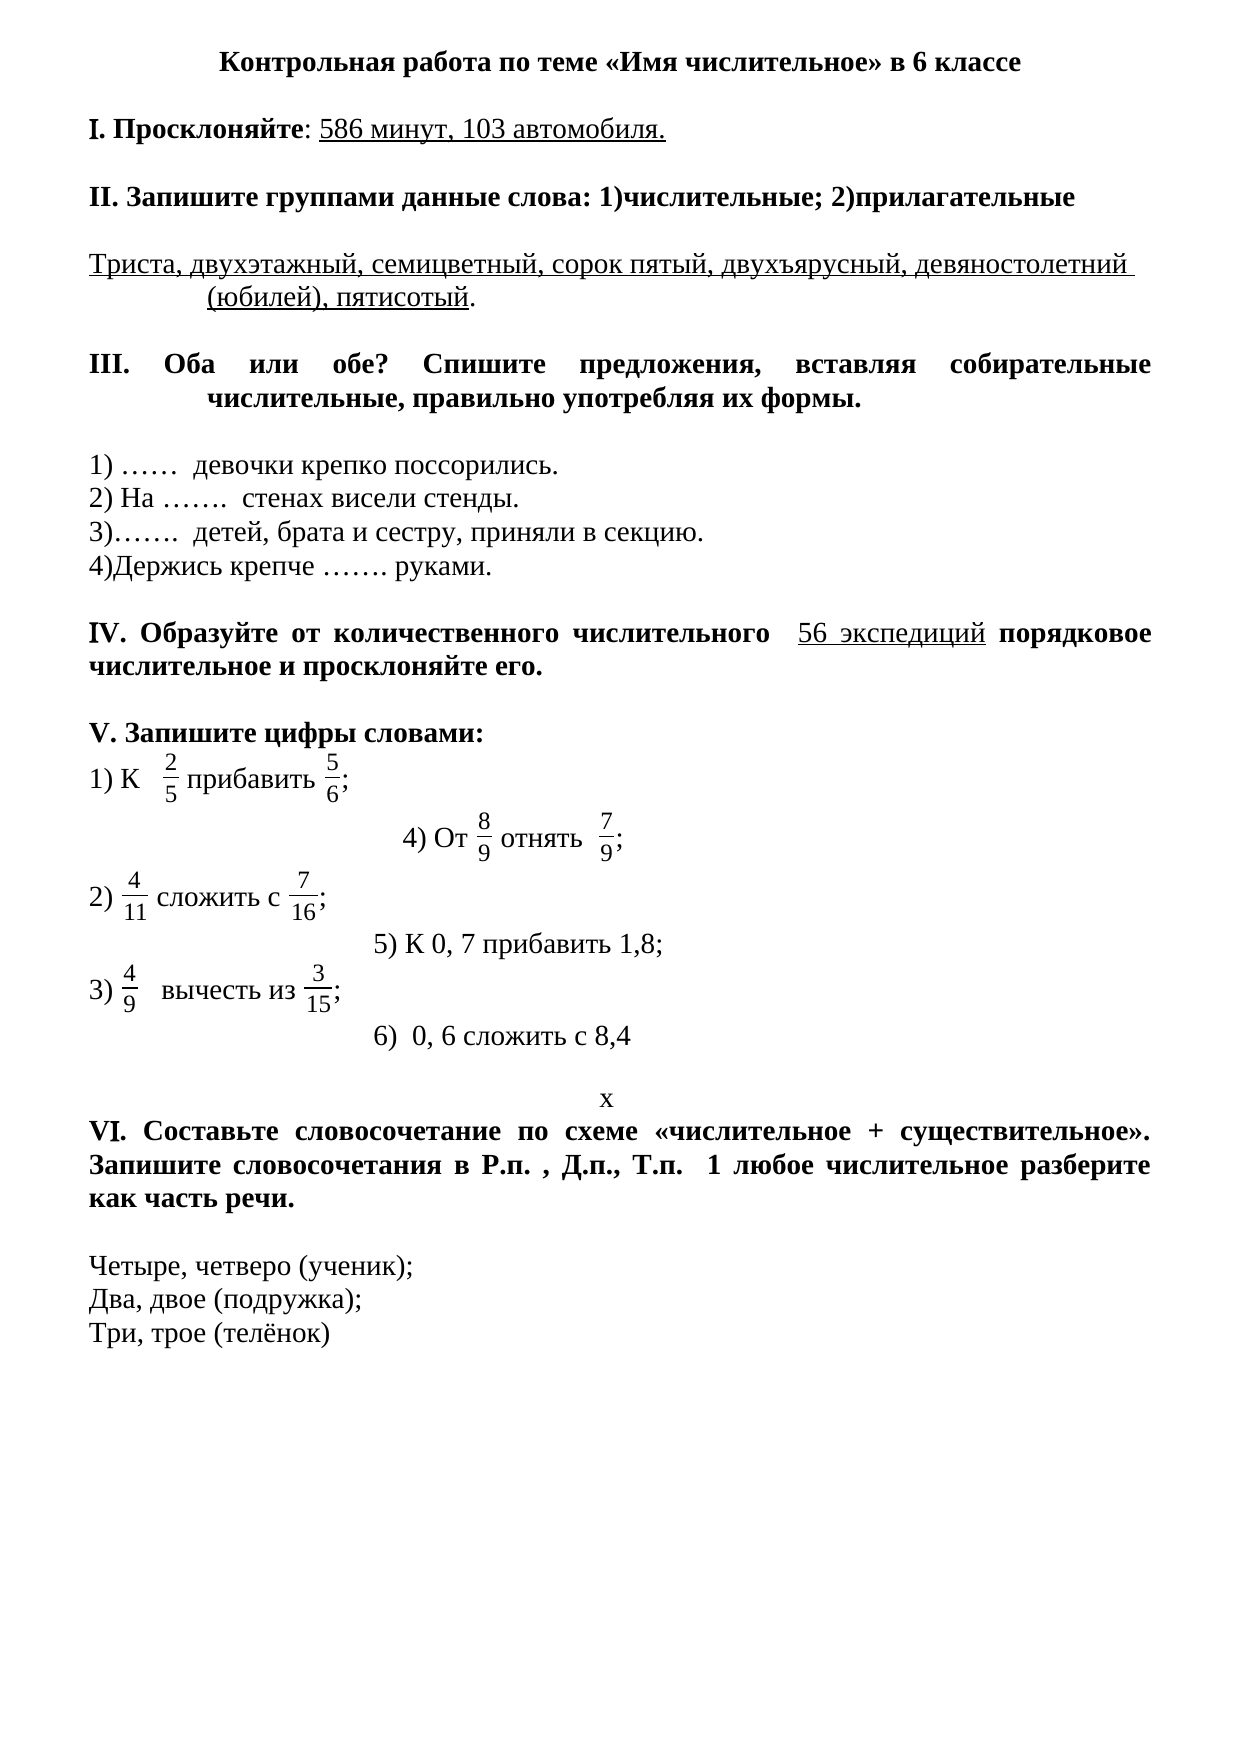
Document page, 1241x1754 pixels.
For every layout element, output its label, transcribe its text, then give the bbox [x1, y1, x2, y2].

text 4)Держись крепче ……. руками. [89, 548, 1152, 581]
text 5) К 0, 7 прибавить 1,8; [89, 926, 1152, 959]
text Триста, двухэтажный, семицветный, сорок пятый, двухъярусный, девяностолетний (юбилей), пятисотый. [89, 246, 1152, 313]
text . Просклоняйте: 586 минут, 103 автомобиля. [89, 111, 1152, 145]
text 2) сложить с ; [89, 867, 1152, 926]
text 1) К прибавить ; [89, 749, 1152, 808]
text V. Образуйте от количественного числительного 56 экспедиций порядковое числительное и просклоняйте его. [89, 615, 1152, 682]
text V. Запишите цифры словами: [89, 715, 1152, 749]
text 2) На ……. стенах висели стенды. [89, 481, 1152, 514]
text Четыре, четверо (ученик); [89, 1248, 1152, 1281]
text 1) …… девочки крепко поссорились. [89, 447, 1152, 481]
text Два, двое (подружка); [89, 1281, 1152, 1315]
text Контрольная работа по теме «Имя числительное» в 6 классе [89, 44, 1152, 78]
text II. Запишите группами данные слова: 1)числительные; 2)прилагательные [89, 179, 1152, 212]
text 3)……. детей, брата и сестру, приняли в секцию. [89, 514, 1152, 548]
text III. Оба или обе? Спишите предложения, вставляя собирательные числительные, правильно употребляя их формы. [89, 346, 1152, 413]
text x [89, 1080, 1152, 1113]
text 4) От отнять ; [89, 808, 1152, 867]
text 6) 0, 6 сложить с 8,4 [89, 1018, 1152, 1052]
text 3) вычесть из ; [89, 959, 1152, 1018]
text V. Составьте словосочетание по схеме «числительное + существительное». Запишите словосочетания в Р.п. , Д.п., Т.п. 1 любое числительное разберите как часть речи. [89, 1113, 1152, 1214]
text Три, трое (телёнок) [89, 1315, 1152, 1348]
